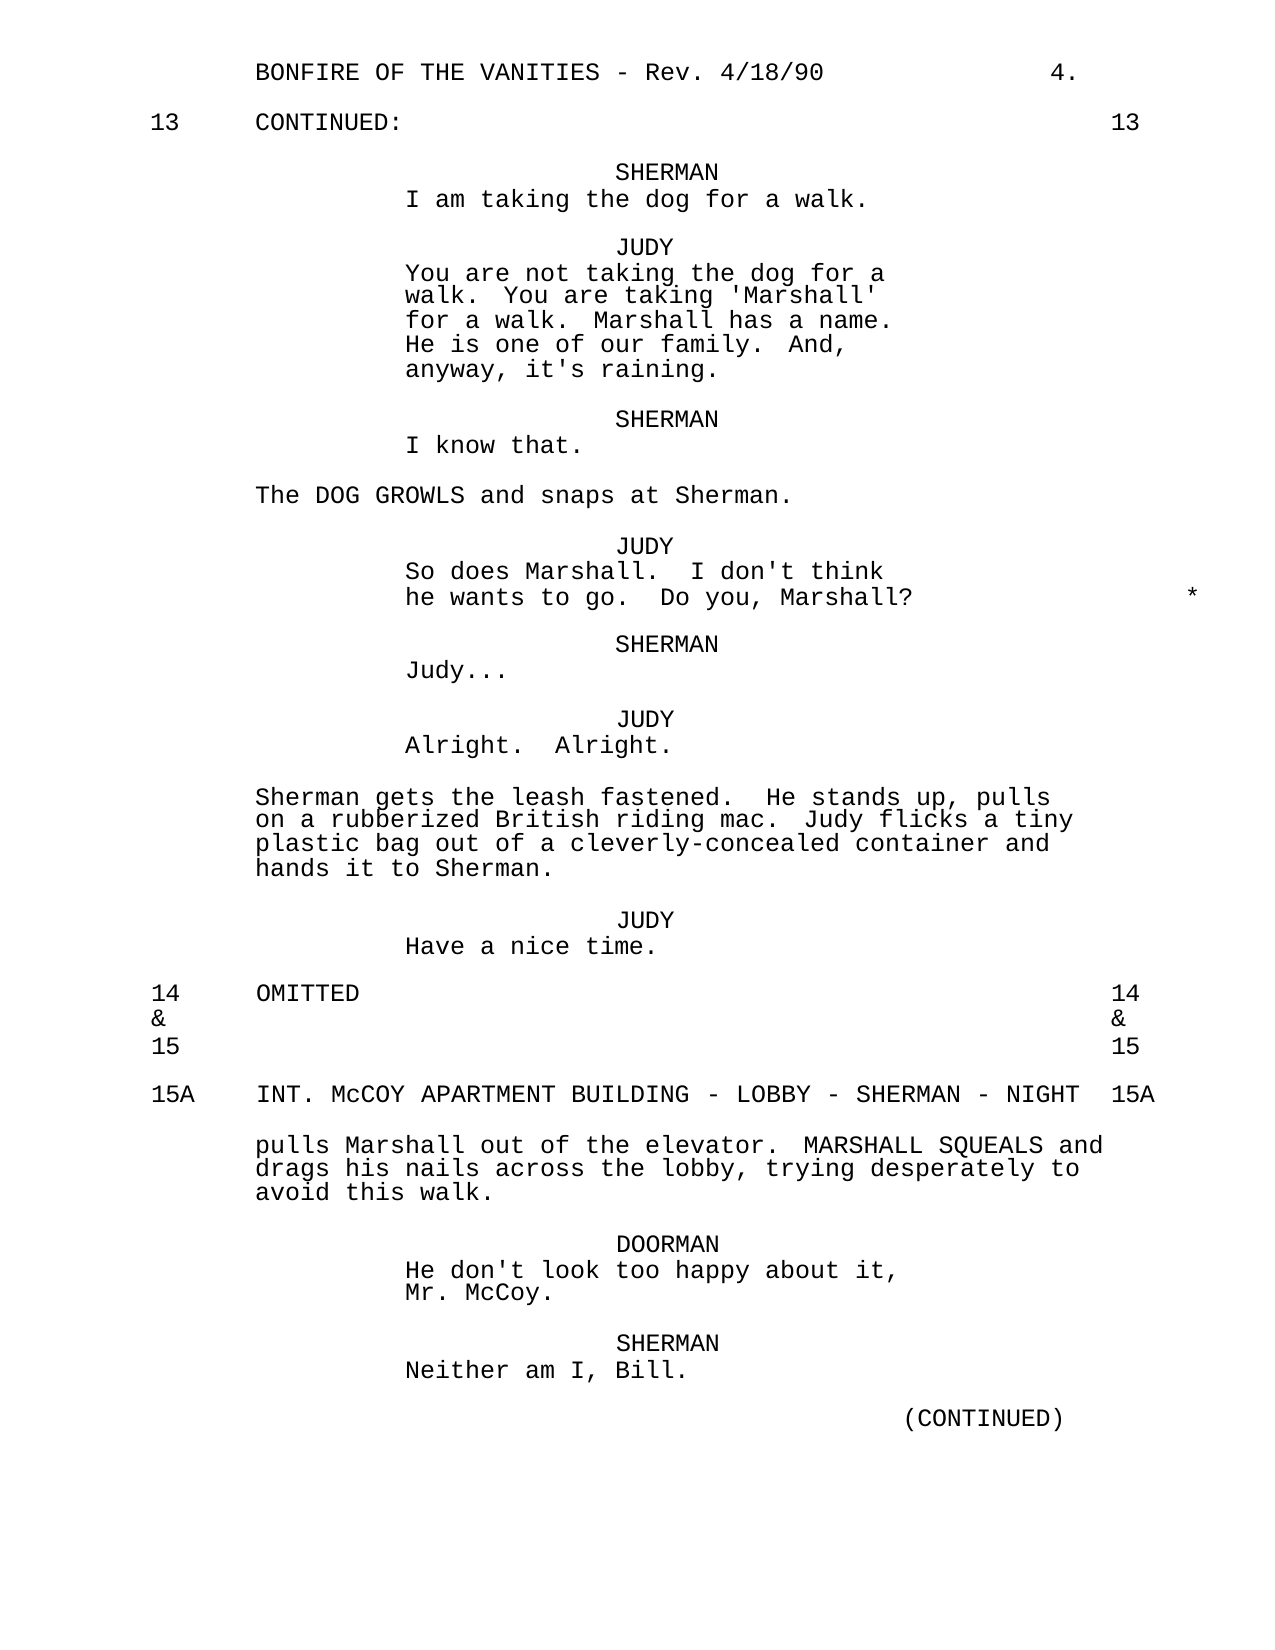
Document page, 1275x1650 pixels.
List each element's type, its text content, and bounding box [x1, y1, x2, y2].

text The DOG GROWLS and snaps at Sherman. [255, 483, 1217, 511]
subtitle DOORMAN [254, 1231, 1081, 1258]
subtitle SHERMAN [615, 633, 1217, 658]
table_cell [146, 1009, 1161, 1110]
text Judy... [405, 658, 1217, 686]
text BONFIRE OF THE VANITIES - Rev. 4/18/90 4. [255, 59, 1217, 87]
text pulls Marshall out of the elevator. MARSHALL SQUEALS and drags his nails across the lobby, trying desperately to avoid this walk. [255, 1134, 1123, 1208]
text Alright. Alright. [405, 733, 1217, 761]
subtitle SHERMAN [254, 1330, 1081, 1357]
subtitle SHERMAN [615, 408, 1217, 433]
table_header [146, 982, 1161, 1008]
subtitle JUDY [239, 907, 1051, 933]
text I know that. [405, 433, 1217, 461]
subtitle JUDY [615, 234, 1217, 261]
subtitle JUDY [615, 533, 1217, 559]
text SHERMAN [615, 159, 1217, 186]
text You are not taking the dog for a walk. You are taking 'Marshall' for a walk. Marshall has a name. He is one of our family. And, anyway, it's raining. [405, 262, 905, 385]
text Have a nice time. [405, 933, 1217, 960]
text He don't look too happy about it, Mr. McCoy. [405, 1258, 905, 1308]
subtitle (CONTINUED) [133, 1405, 1065, 1434]
text I am taking the dog for a walk. [405, 186, 1217, 212]
text Sherman gets the leash fastened. He stands up, pulls on a rubberized British riding mac. Judy flicks a tiny plastic bag out of a cleverly-concealed container and hands it to Sherman. [255, 785, 1080, 884]
subtitle 13 CONTINUED: 13 [150, 109, 1217, 137]
subtitle JUDY [239, 708, 1051, 733]
text So does Marshall. I don't think [405, 559, 1217, 584]
text he wants to go. Do you, Marshall? * [405, 584, 1217, 611]
text Neither am I, Bill. [405, 1357, 1217, 1384]
